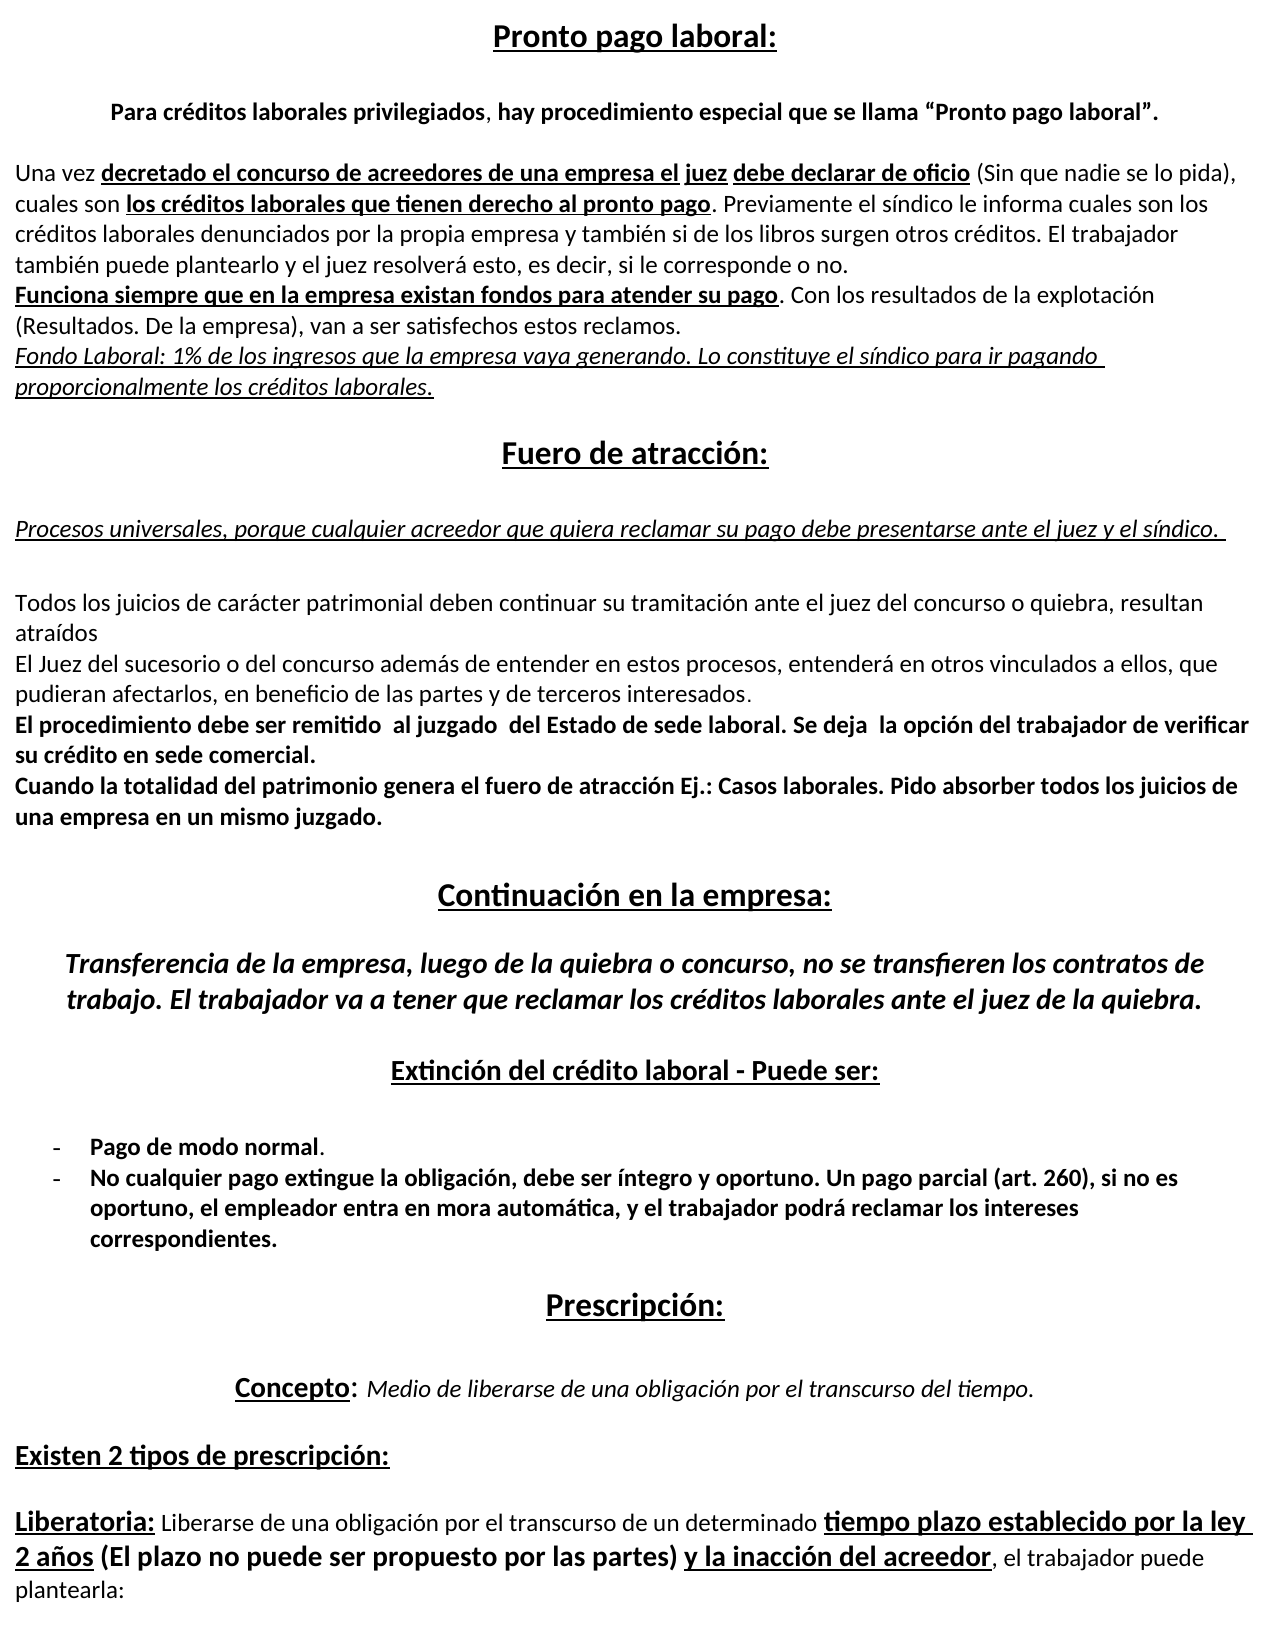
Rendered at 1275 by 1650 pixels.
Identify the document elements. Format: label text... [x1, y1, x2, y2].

text Todos los juicios de carácter patrimonial deben continuar su tramitación ante el juez del concurso o quiebra, resultan atraídos El Juez del sucesorio o del concurso además de entender en estos procesos, entenderá en otros vinculados a ellos, que pudieran afectarlos, en beneficio de las partes y de terceros interesados. El procedimiento debe ser remitido al juzgado del Estado de sede laboral. Se deja la opción del trabajador de verificar su crédito en sede comercial. Cuando la totalidad del patrimonio genera el fuero de atracción Ej.: Casos laborales. Pido absorber todos los juicios de una empresa en un mismo juzgado. [15, 587, 1255, 874]
text Existen 2 tipos de prescripción: [15, 1406, 1255, 1472]
text Liberatoria: Liberarse de una obligación por el transcurso de un determinado tiempo plazo establecido por la ley 2 años (El plazo no puede ser propuesto por las partes) y la inacción del acreedor, el trabajador puede plantearla: [15, 1503, 1255, 1604]
text Continuación en la empresa: [15, 874, 1255, 915]
text Prescripción: Concepto: Medio de liberarse de una obligación por el transcurso del tiempo. [15, 1284, 1255, 1406]
text Procesos universales, porque cualquier acreedor que quiera reclamar su pago debe presentarse ante el juez y el síndico. [15, 513, 1255, 587]
text Transferencia de la empresa, luego de la quiebra o concurso, no se transfieren los contratos de trabajo. El trabajador va a tener que reclamar los créditos laborales ante el juez de la quiebra. [15, 946, 1255, 1017]
list No cualquier pago extingue la obligación, debe ser íntegro y oportuno. Un pago parcial (art. 260), si no es oportuno, el empleador entra en mora automática, y el trabajador podrá reclamar los intereses correspondientes. [52, 1162, 1255, 1253]
text Extinción del crédito laboral - Puede ser: [15, 1052, 1255, 1131]
text Fuero de atracción: [15, 432, 1255, 473]
text Pronto pago laboral: [15, 15, 1255, 56]
text Una vez decretado el concurso de acreedores de una empresa el juez debe declarar de oficio (Sin que nadie se lo pida), cuales son los créditos laborales que tienen derecho al pronto pago. Previamente el síndico le informa cuales son los créditos laborales denunciados por la propia empresa y también si de los libros surgen otros créditos. El trabajador también puede plantearlo y el juez resolverá esto, es decir, si le corresponde o no. Funciona siempre que en la empresa existan fondos para atender su pago. Con los resultados de la explotación (Resultados. De la empresa), van a ser satisfechos estos reclamos. [15, 157, 1255, 340]
list Pago de modo normal. [52, 1131, 1255, 1162]
text Fondo Laboral: 1% de los ingresos que la empresa vaya generando. Lo constituye el síndico para ir pagando proporcionalmente los créditos laborales. [15, 340, 1255, 401]
text Para créditos laborales privilegiados, hay procedimiento especial que se llama “Pronto pago laboral”. [15, 96, 1255, 127]
